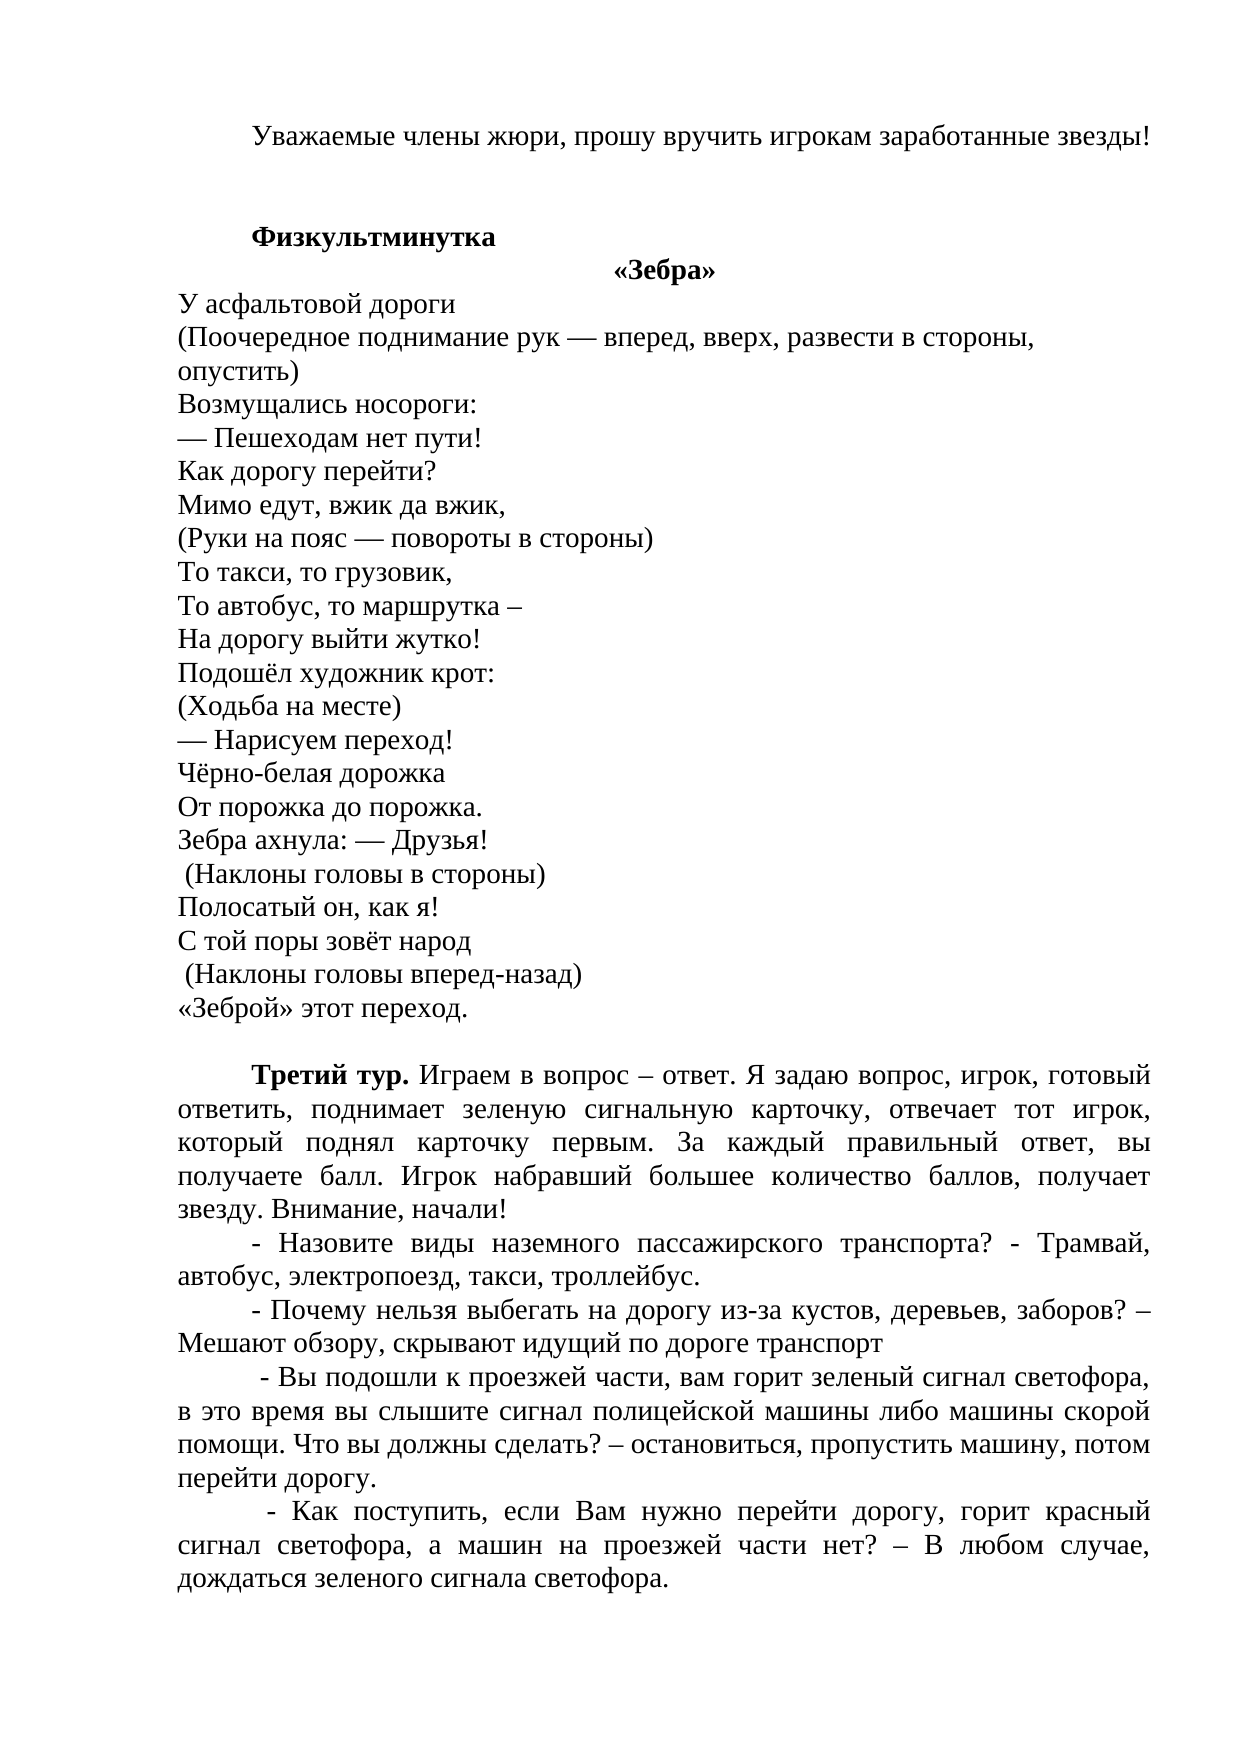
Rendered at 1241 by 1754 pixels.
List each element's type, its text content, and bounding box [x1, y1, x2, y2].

text (Наклоны головы в стороны) Полосатый он, как я! С той поры зовёт народ [177, 856, 1152, 957]
text (Руки на пояс — повороты в стороны) То такси, то грузовик, То автобус, то маршрутка – На дорогу выйти жутко! Подошёл художник крот: [177, 521, 1152, 688]
text - Как поступить, если Вам нужно перейти дорогу, горит красный сигнал светофора, а машин на проезжей части нет? – В любом случае, дождаться зеленого сигнала светофора. [177, 1493, 1152, 1594]
text (Наклоны головы вперед-назад) «Зеброй» этот переход. [177, 957, 1152, 1024]
text У асфальтовой дороги [177, 286, 1152, 319]
text «Зебра» [177, 252, 1152, 286]
text - Почему нельзя выбегать на дорогу из-за кустов, деревьев, заборов? – Мешают обзору, скрывают идущий по дороге транспорт [177, 1292, 1152, 1359]
text - Вы подошли к проезжей части, вам горит зеленый сигнал светофора, в это время вы слышите сигнал полицейской машины либо машины скорой помощи. Что вы должны сделать? – остановиться, пропустить машину, потом перейти дорогу. [177, 1359, 1152, 1493]
text Уважаемые члены жюри, прошу вручить игрокам заработанные звезды! [177, 118, 1152, 152]
text (Поочередное поднимание рук — вперед, вверх, развести в стороны, опустить) Возмущались носороги: — Пешеходам нет пути! Как дорогу перейти? Мимо едут, вжик да вжик, [177, 319, 1152, 521]
text - Назовите виды наземного пассажирского транспорта? - Трамвай, автобус, электропоезд, такси, троллейбус. [177, 1225, 1152, 1292]
text Физкультминутка [177, 219, 1152, 252]
text (Ходьба на месте) — Нарисуем переход! Чёрно-белая дорожка От порожка до порожка. Зебра ахнула: — Друзья! [177, 688, 1152, 856]
text Третий тур. Играем в вопрос – ответ. Я задаю вопрос, игрок, готовый ответить, поднимает зеленую сигнальную карточку, отвечает тот игрок, который поднял карточку первым. За каждый правильный ответ, вы получаете балл. Игрок набравший большее количество баллов, получает звезду. Внимание, начали! [177, 1057, 1152, 1225]
